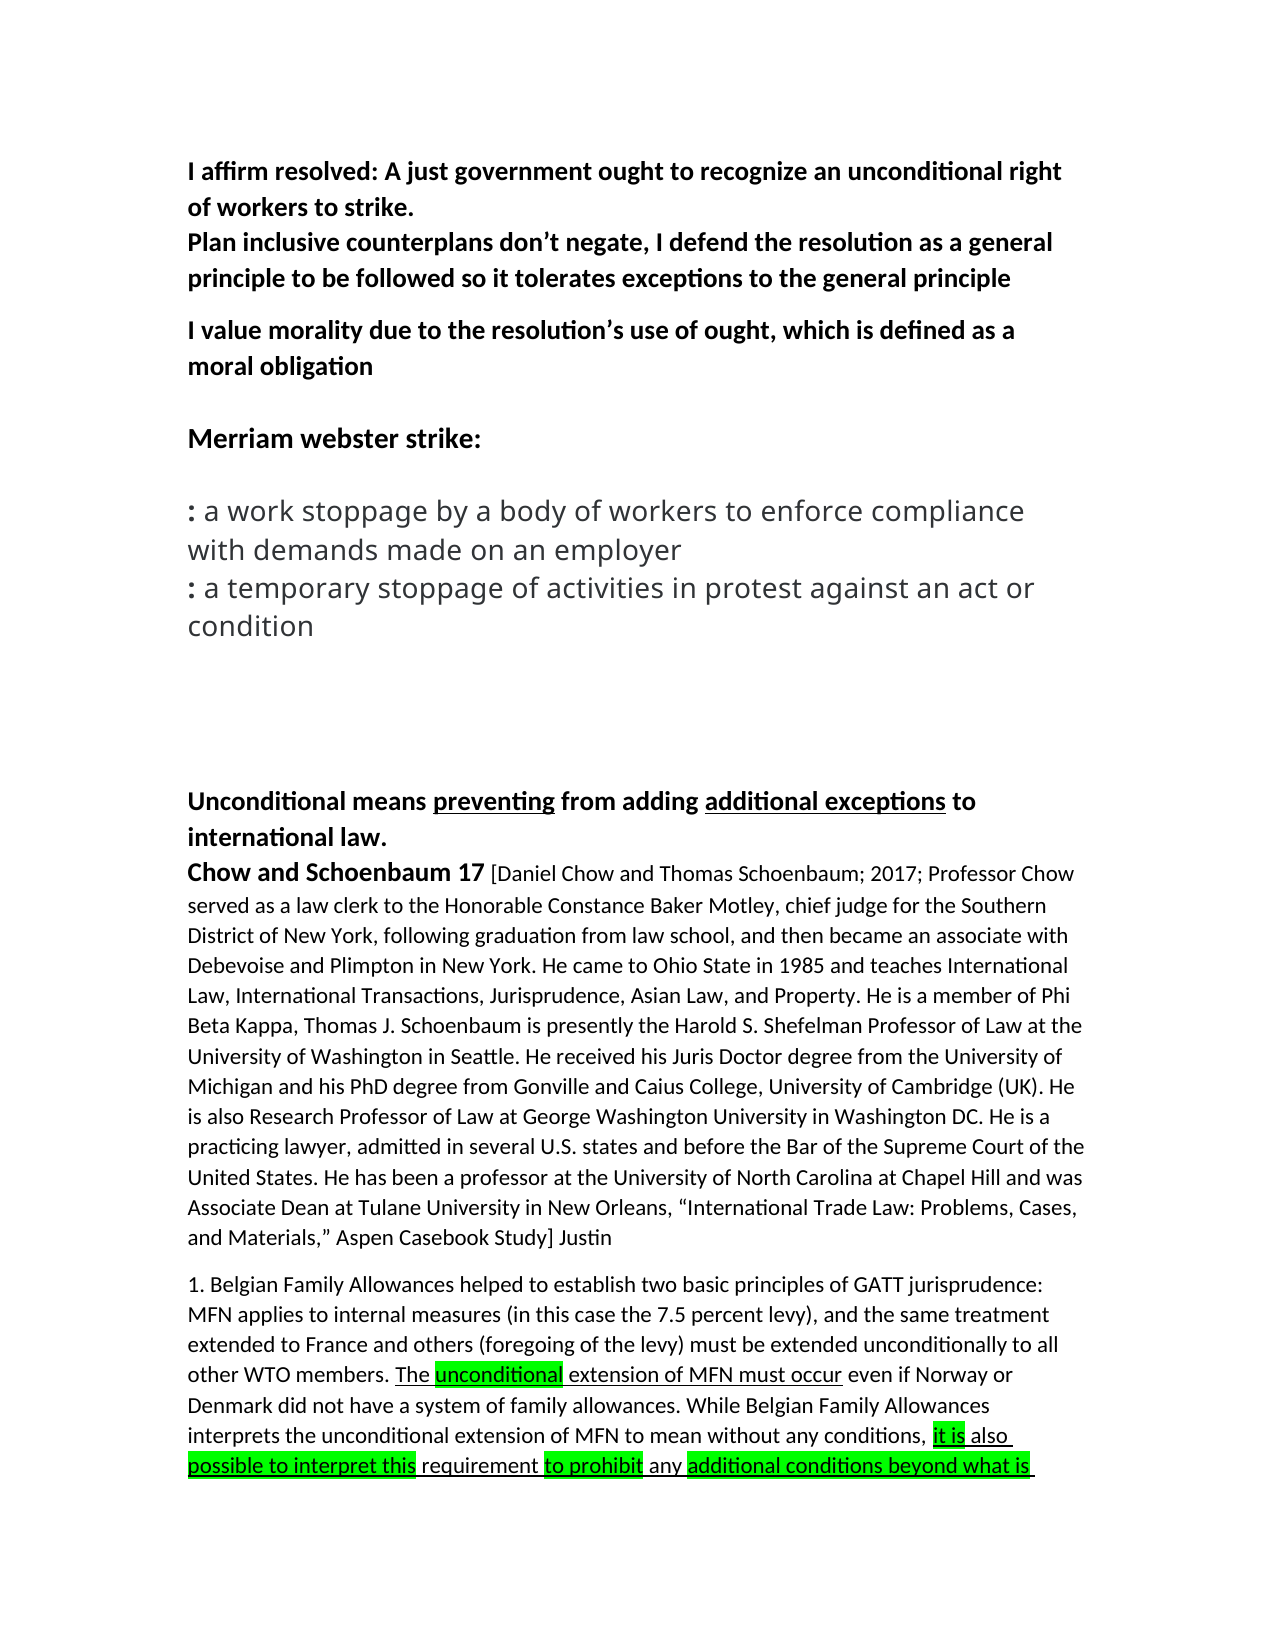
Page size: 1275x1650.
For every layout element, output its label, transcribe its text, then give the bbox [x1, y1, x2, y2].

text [187, 1270, 1087, 1479]
text Merriam webster strike: [187, 420, 1087, 456]
subtitle I value morality due to the resolution’s use of ought, which is defined as a moral obligation [187, 313, 1087, 382]
text : a work stoppage by a body of workers to enforce compliance with demands made on an employer [187, 491, 1087, 568]
text : a temporary stoppage of activities in protest against an act or condition [187, 568, 1087, 645]
subtitle Unconditional means preventing from adding additional exceptions to international law. [187, 784, 1087, 853]
text Plan inclusive counterplans don’t negate, I defend the resolution as a general principle to be followed so it tolerates exceptions to the general principle [187, 225, 1087, 294]
subtitle I affirm resolved: A just government ought to recognize an unconditional right of workers to strike. [187, 154, 1087, 223]
text Chow and Schoenbaum 17 [Daniel Chow and Thomas Schoenbaum; 2017; Professor Chow served as a law clerk to the Honorable Constance Baker Motley, chief judge for the Southern District of New York, following graduation from law school, and then became an associate with Debevoise and Plimpton in New York. He came to Ohio State in 1985 and teaches International Law, International Transactions, Jurisprudence, Asian Law, and Property. He is a member of Phi Beta Kappa, Thomas J. Schoenbaum is presently the Harold S. Shefelman Professor of Law at the University of Washington in Seattle. He received his Juris Doctor degree from the University of Michigan and his PhD degree from Gonville and Caius College, University of Cambridge (UK). He is also Research Professor of Law at George Washington University in Washington DC. He is a practicing lawyer, admitted in several U.S. states and before the Bar of the Supreme Court of the United States. He has been a professor at the University of North Carolina at Chapel Hill and was Associate Dean at Tulane University in New Orleans, “International Trade Law: Problems, Cases, and Materials,” Aspen Casebook Study] Justin [187, 856, 1087, 1251]
